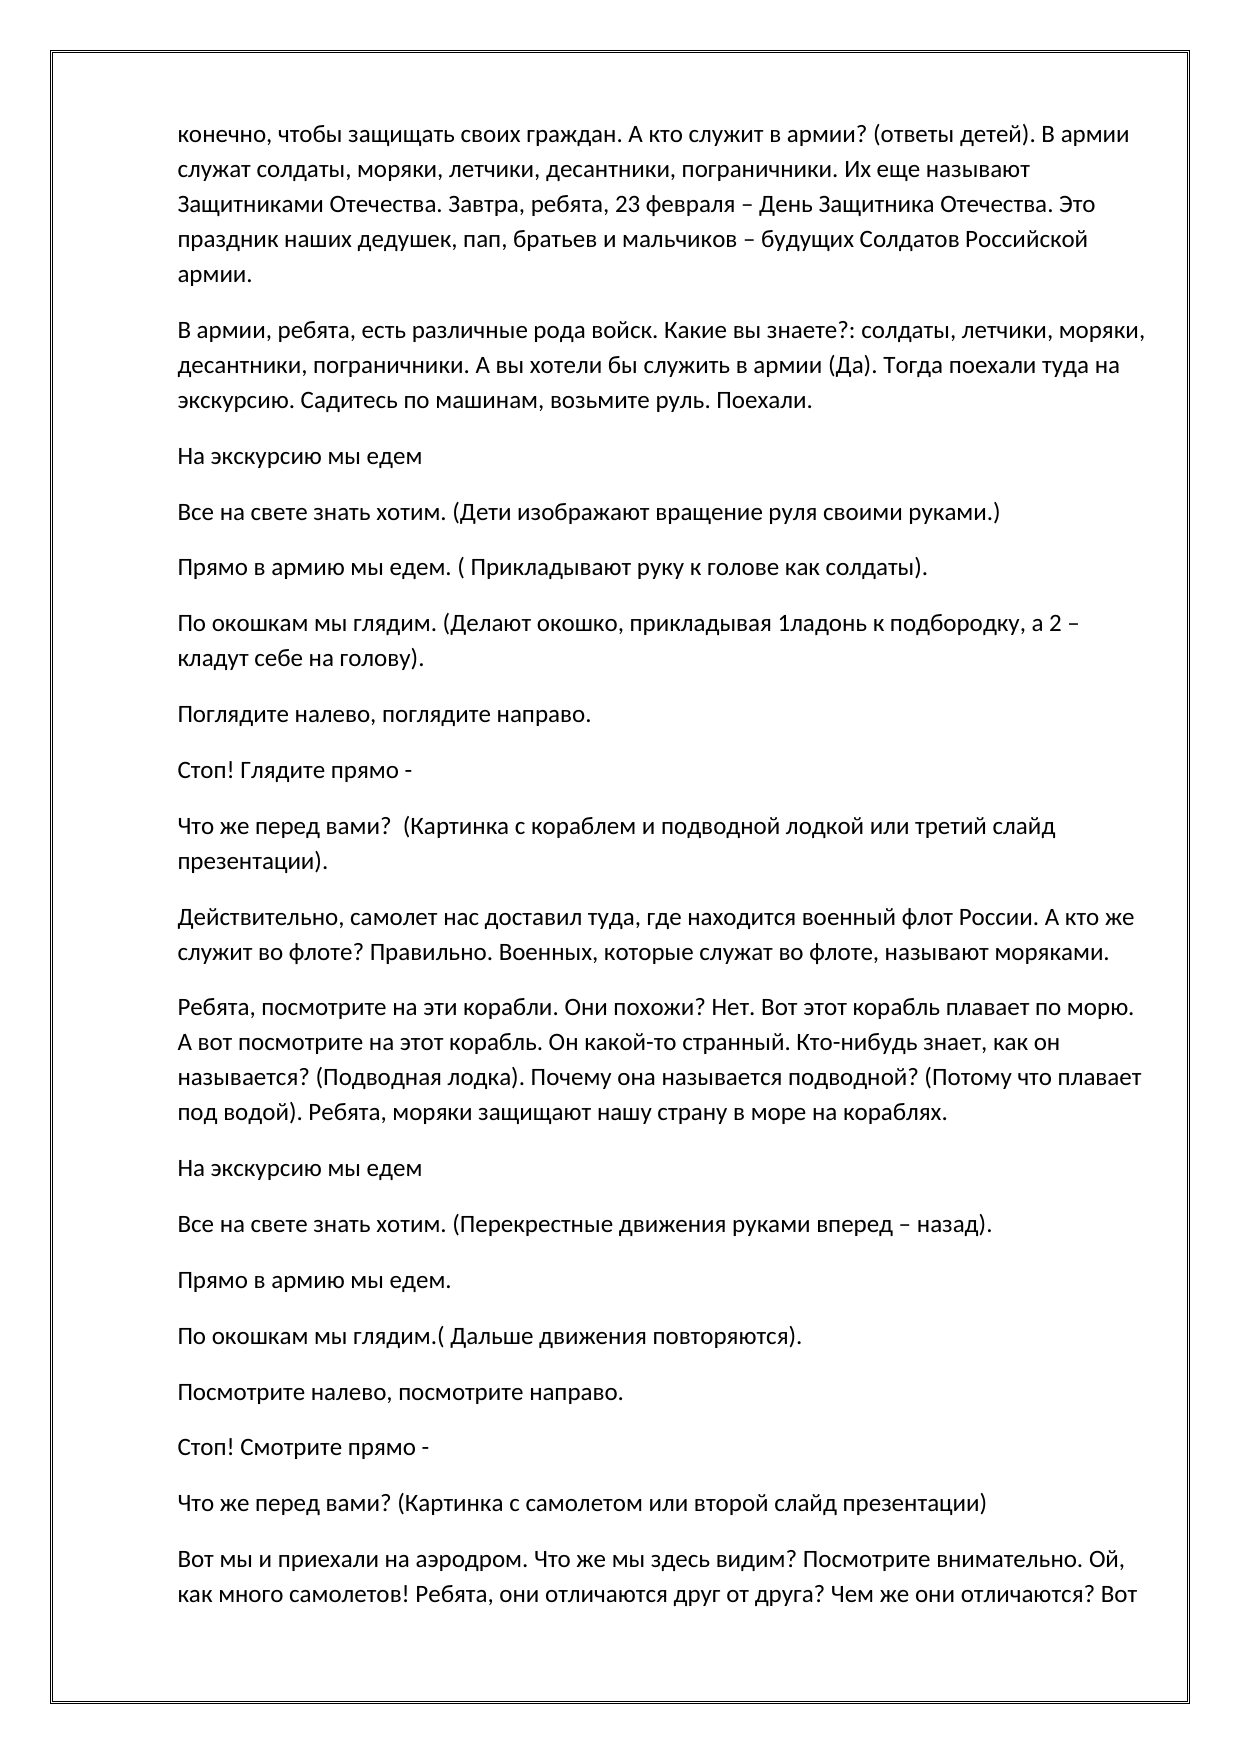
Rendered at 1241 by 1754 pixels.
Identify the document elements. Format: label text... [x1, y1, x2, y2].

text Поглядите налево, поглядите направо. [177, 698, 1152, 729]
text Что же перед вами? (Картинка с кораблем и подводной лодкой или третий слайд презентации). [177, 810, 1152, 875]
text Стоп! Глядите прямо - [177, 754, 1152, 784]
text На экскурсию мы едем [177, 440, 1152, 470]
text По окошкам мы глядим. (Делают окошко, прикладывая 1ладонь к подбородку, а 2 – кладут себе на голову). [177, 607, 1152, 673]
text Что же перед вами? (Картинка с самолетом или второй слайд презентации) [177, 1487, 1152, 1518]
text Прямо в армию мы едем. ( Прикладывают руку к голове как солдаты). [177, 551, 1152, 582]
text Все на свете знать хотим. (Перекрестные движения руками вперед – назад). [177, 1208, 1152, 1239]
text Стоп! Смотрите прямо - [177, 1431, 1152, 1462]
text В армии, ребята, есть различные рода войск. Какие вы знаете?: солдаты, летчики, моряки, десантники, пограничники. А вы хотели бы служить в армии (Да). Тогда поехали туда на экскурсию. Садитесь по машинам, возьмите руль. Поехали. [177, 314, 1152, 414]
text Ребята, посмотрите на эти корабли. Они похожи? Нет. Вот этот корабль плавает по морю. А вот посмотрите на этот корабль. Он какой-то странный. Кто-нибудь знает, как он называется? (Подводная лодка). Почему она называется подводной? (Потому что плавает под водой). Ребята, моряки защищают нашу страну в море на кораблях. [177, 991, 1152, 1127]
text Действительно, самолет нас доставил туда, где находится военный флот России. А кто же служит во флоте? Правильно. Военных, которые служат во флоте, называют моряками. [177, 901, 1152, 966]
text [177, 1543, 1152, 1609]
text На экскурсию мы едем [177, 1152, 1152, 1183]
text Посмотрите налево, посмотрите направо. [177, 1376, 1152, 1406]
text Все на свете знать хотим. (Дети изображают вращение руля своими руками.) [177, 496, 1152, 526]
text Прямо в армию мы едем. [177, 1264, 1152, 1294]
text По окошкам мы глядим.( Дальше движения повторяются). [177, 1320, 1152, 1350]
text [177, 118, 1152, 289]
